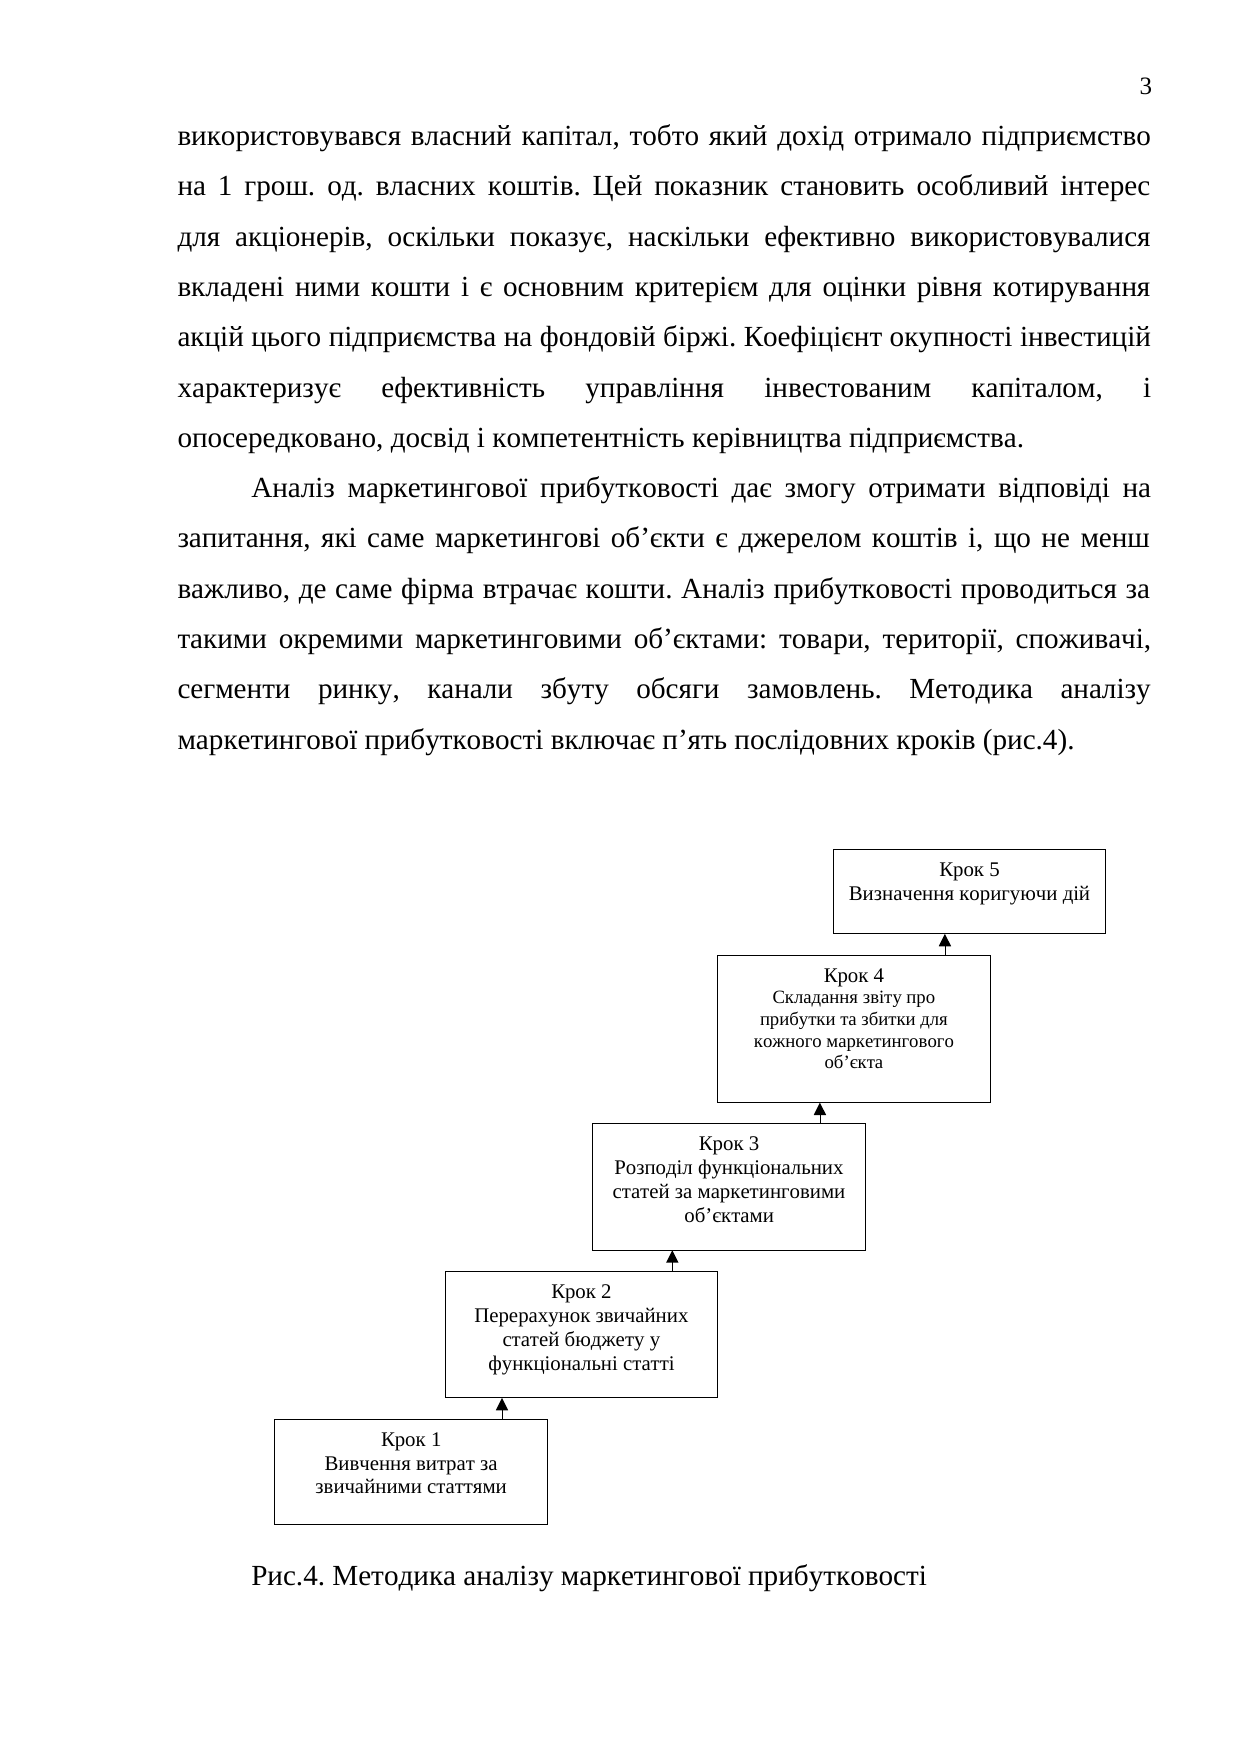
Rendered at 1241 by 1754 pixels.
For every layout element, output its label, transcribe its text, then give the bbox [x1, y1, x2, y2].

text Рис.4. Методика аналізу маркетингової прибутковості [177, 822, 1152, 1592]
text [177, 118, 1152, 453]
text Аналіз маркетингової прибутковості дає змогу отримати відповіді на запитання, які саме маркетингові об’єкти є джерелом коштів і, що не менш важливо, де саме фірма втрачає кошти. Аналіз прибутковості проводиться за такими окремими маркетинговими об’єктами: товари, території, споживачі, сегменти ринку, канали збуту обсяги замовлень. Методика аналізу маркетингової прибутковості включає п’ять послідовних кроків (рис.4). [177, 470, 1152, 755]
